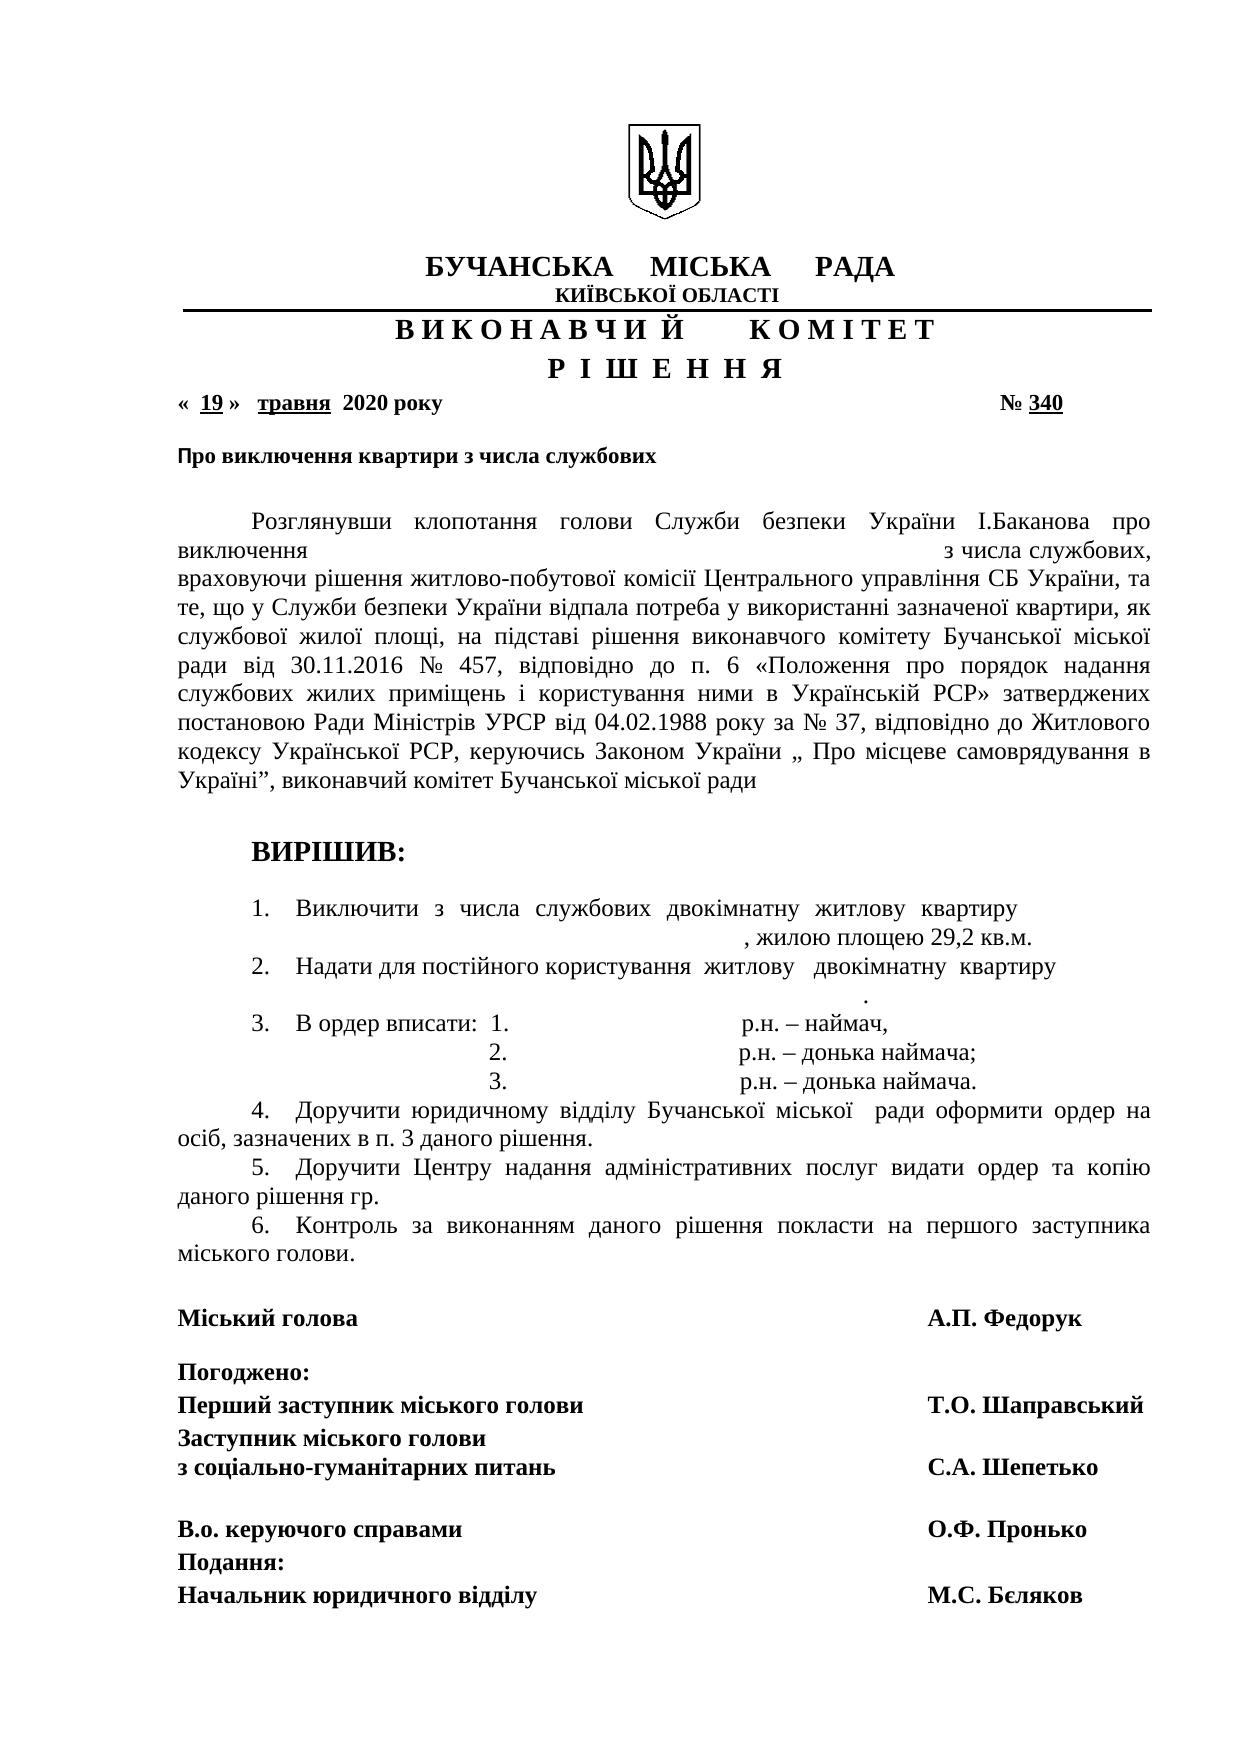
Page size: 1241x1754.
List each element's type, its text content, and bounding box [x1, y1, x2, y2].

text Заступник міського голови [177, 1423, 1152, 1452]
text 2. Гаврилюк К.Р., 2006 р.н. – донька наймача; [476, 1037, 1152, 1066]
text 3. Гаврилюк Х.Р., 2012 р.н. – донька наймача. [476, 1066, 1152, 1095]
subtitle Р І Ш Е Н Н Я [177, 351, 1152, 384]
list Виключити з числа службових двокімнатну житлову квартиру № 94, що знаходиться за адресою: м. Буча, вул. Б.Гмирі, буд. 9, жилою площею 29,2 кв.м. [177, 893, 1152, 951]
list Доручити Центру надання адміністративних послуг видати ордер та копію даного рішення гр. Гаврилюку Р.П. [177, 1152, 1152, 1210]
text Начальник юридичного відділу М.С. Бєляков [177, 1580, 1152, 1608]
subtitle В И К О Н А В Ч И Й К О М І Т Е Т [177, 312, 1152, 346]
text ВИРІШИВ: [177, 834, 1152, 868]
text з соціально-гуманітарних питань С.А. Шепетько [177, 1452, 1152, 1481]
text Погоджено: [177, 1357, 1152, 1386]
text Розглянувши клопотання голови Служби безпеки України І.Баканова про виключення квартири № 94 за адресою: м. Буча, вул. Б.Гмирі, буд. 9 з числа службових, враховуючи рішення житлово-побутової комісії Центрального управління СБ України, та те, що у Служби безпеки України відпала потреба у використанні зазначеної квартири, як службової жилої площі, на підставі рішення виконавчого комітету Бучанської міської ради від 30.11.2016 № 457, відповідно до п. 6 «Положення про порядок надання службових жилих приміщень і користування ними в Українській РСР» затверджених постановою Ради Міністрів УРСР від 04.02.1988 року за № 37, відповідно до Житлового кодексу Української РСР, керуючись Законом України „ Про місцеве самоврядування в Україні”, виконавчий комітет Бучанської міської ради [177, 506, 1152, 793]
list Надати для постійного користування житлову двокімнатну квартиру № 94 по вул. Б.Гмирі, буд. 9 в м. Буча гр. Гаврилюку Роману Петровичу. [177, 951, 1152, 1008]
list В ордер вписати: 1. Гаврилюк Р.П., 1981 р.н. – наймач, [177, 1008, 1152, 1037]
text Міський голова А.П. Федорук [177, 1303, 1152, 1332]
subtitle КИЇВСЬКОЇ ОБЛАСТІ [183, 283, 1152, 309]
text Подання: [177, 1547, 1152, 1576]
list Доручити юридичному відділу Бучанської міської ради оформити ордер на осіб, зазначених в п. 3 даного рішення. [177, 1095, 1152, 1152]
text БУЧАНСЬКА МІСЬКА РАДА ПРОЕКТ [183, 249, 1152, 283]
text Про виключення квартири з числа службових [177, 442, 1152, 469]
text Перший заступник міського голови Т.О. Шаправський [177, 1390, 1152, 1419]
text В.о. керуючого справами О.Ф. Пронько [177, 1514, 1152, 1542]
text « 19 » травня 2020 року № 340 [177, 389, 1152, 416]
list Контроль за виконанням даного рішення покласти на першого заступника міського голови. [177, 1210, 1152, 1267]
